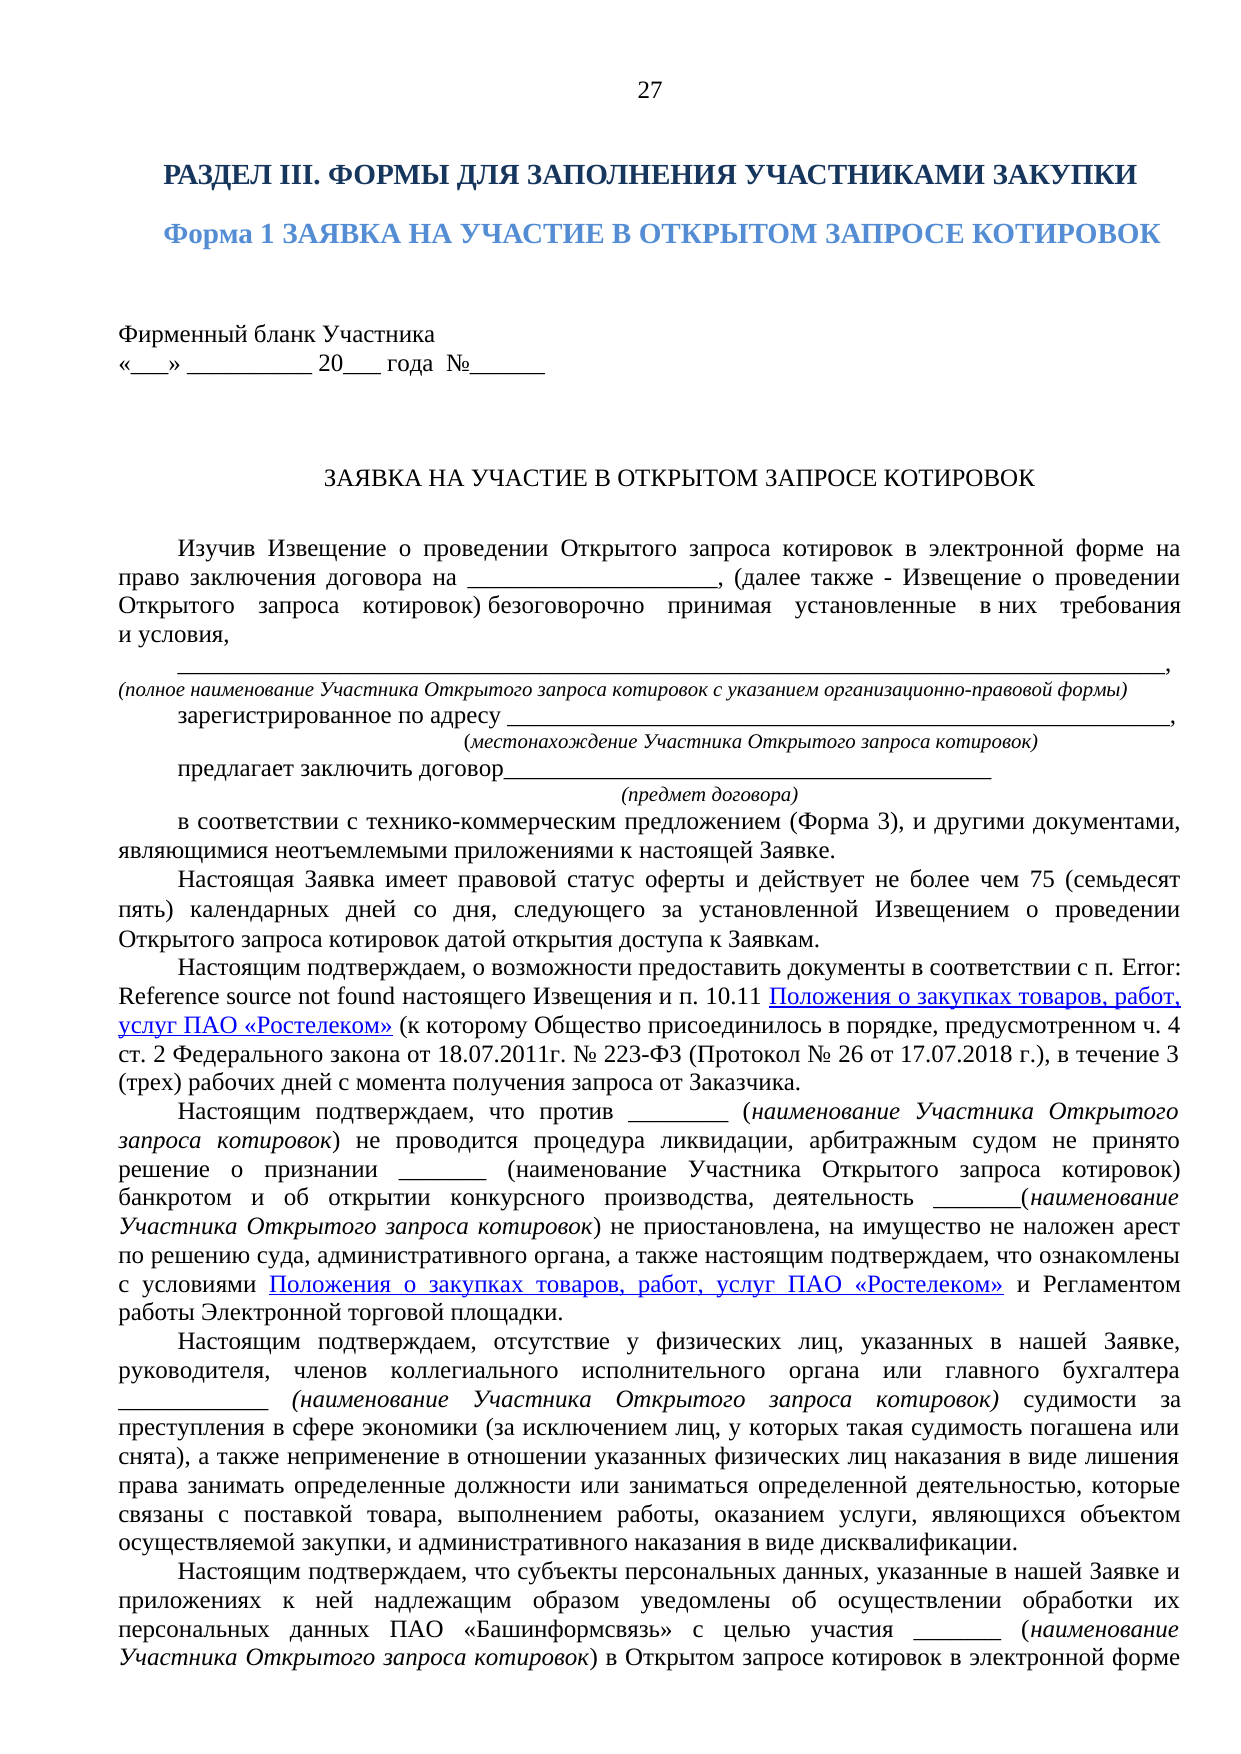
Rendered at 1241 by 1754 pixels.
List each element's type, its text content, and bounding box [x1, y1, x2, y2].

text зарегистрированное по адресу _____________________________________________________, [118, 701, 1181, 729]
text предлагает заключить договор_______________________________________ [118, 753, 1181, 782]
text Фирменный бланк Участника [118, 319, 1181, 348]
text Настоящим подтверждаем, что против ________ (наименование Участника Открытого запроса котировок) не проводится процедура ликвидации, арбитражным судом не принято решение о признании _______ (наименование Участника Открытого запроса котировок) банкротом и об открытии конкурсного производства, деятельность _______(наименование Участника Открытого запроса котировок) не приостановлена, на имущество не наложен арест по решению суда, административного органа, а также настоящим подтверждаем, что ознакомлены с условиями Положения о закупках товаров, работ, услуг ПАО «Ростелеком» и Регламентом работы Электронной торговой площадки. [118, 1096, 1181, 1326]
text в соответствии с технико-коммерческим предложением (Форма 3), и другими документами, являющимися неотъемлемыми приложениями к настоящей Заявке. [118, 806, 1181, 864]
text Изучив Извещение о проведении Открытого запроса котировок в электронной форме на право заключения договора на ____________________, (далее также - Извещение о проведении Открытого запроса котировок) безоговорочно принимая установленные в них требования и условия, [118, 533, 1181, 648]
text РАЗДЕЛ III. ФОРМЫ ДЛЯ ЗАПОЛНЕНИЯ УЧАСТНИКАМИ ЗАКУПКИ [163, 157, 1181, 191]
text (местонахождение Участника Открытого запроса котировок) [118, 729, 1181, 753]
text _______________________________________________________________________________, (полное наименование Участника Открытого запроса котировок с указанием организационно-правовой формы) [118, 648, 1181, 701]
text Настоящим подтверждаем, отсутствие у физических лиц, указанных в нашей Заявке, руководителя, членов коллегиального исполнительного органа или главного бухгалтера ____________ (наименование Участника Открытого запроса котировок) судимости за преступления в сфере экономики (за исключением лиц, у которых такая судимость погашена или снята), а также неприменение в отношении указанных физических лиц наказания в виде лишения права занимать определенные должности или заниматься определенной деятельностью, которые связаны с поставкой товара, выполнением работы, оказанием услуги, являющихся объектом осуществляемой закупки, и административного наказания в виде дисквалификации. [118, 1326, 1181, 1556]
text Настоящая Заявка имеет правовой статус оферты и действует не более чем 75 (семьдесят пять) календарных дней со дня, следующего за установленной Извещением о проведении Открытого запроса котировок датой открытия доступа к Заявкам. [118, 864, 1181, 952]
text «___» __________ 20___ года №______ [118, 348, 1181, 377]
text ЗАЯВКА НА УЧАСТИЕ В ОТКРЫТОМ ЗАПРОСЕ КОТИРОВОК [118, 463, 1181, 492]
text Форма 1 ЗАЯВКА НА УЧАСТИЕ В ОТКРЫТОМ ЗАПРОСЕ КОТИРОВОК [163, 216, 1181, 249]
text (предмет договора) [118, 782, 1181, 806]
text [118, 1556, 1181, 1671]
